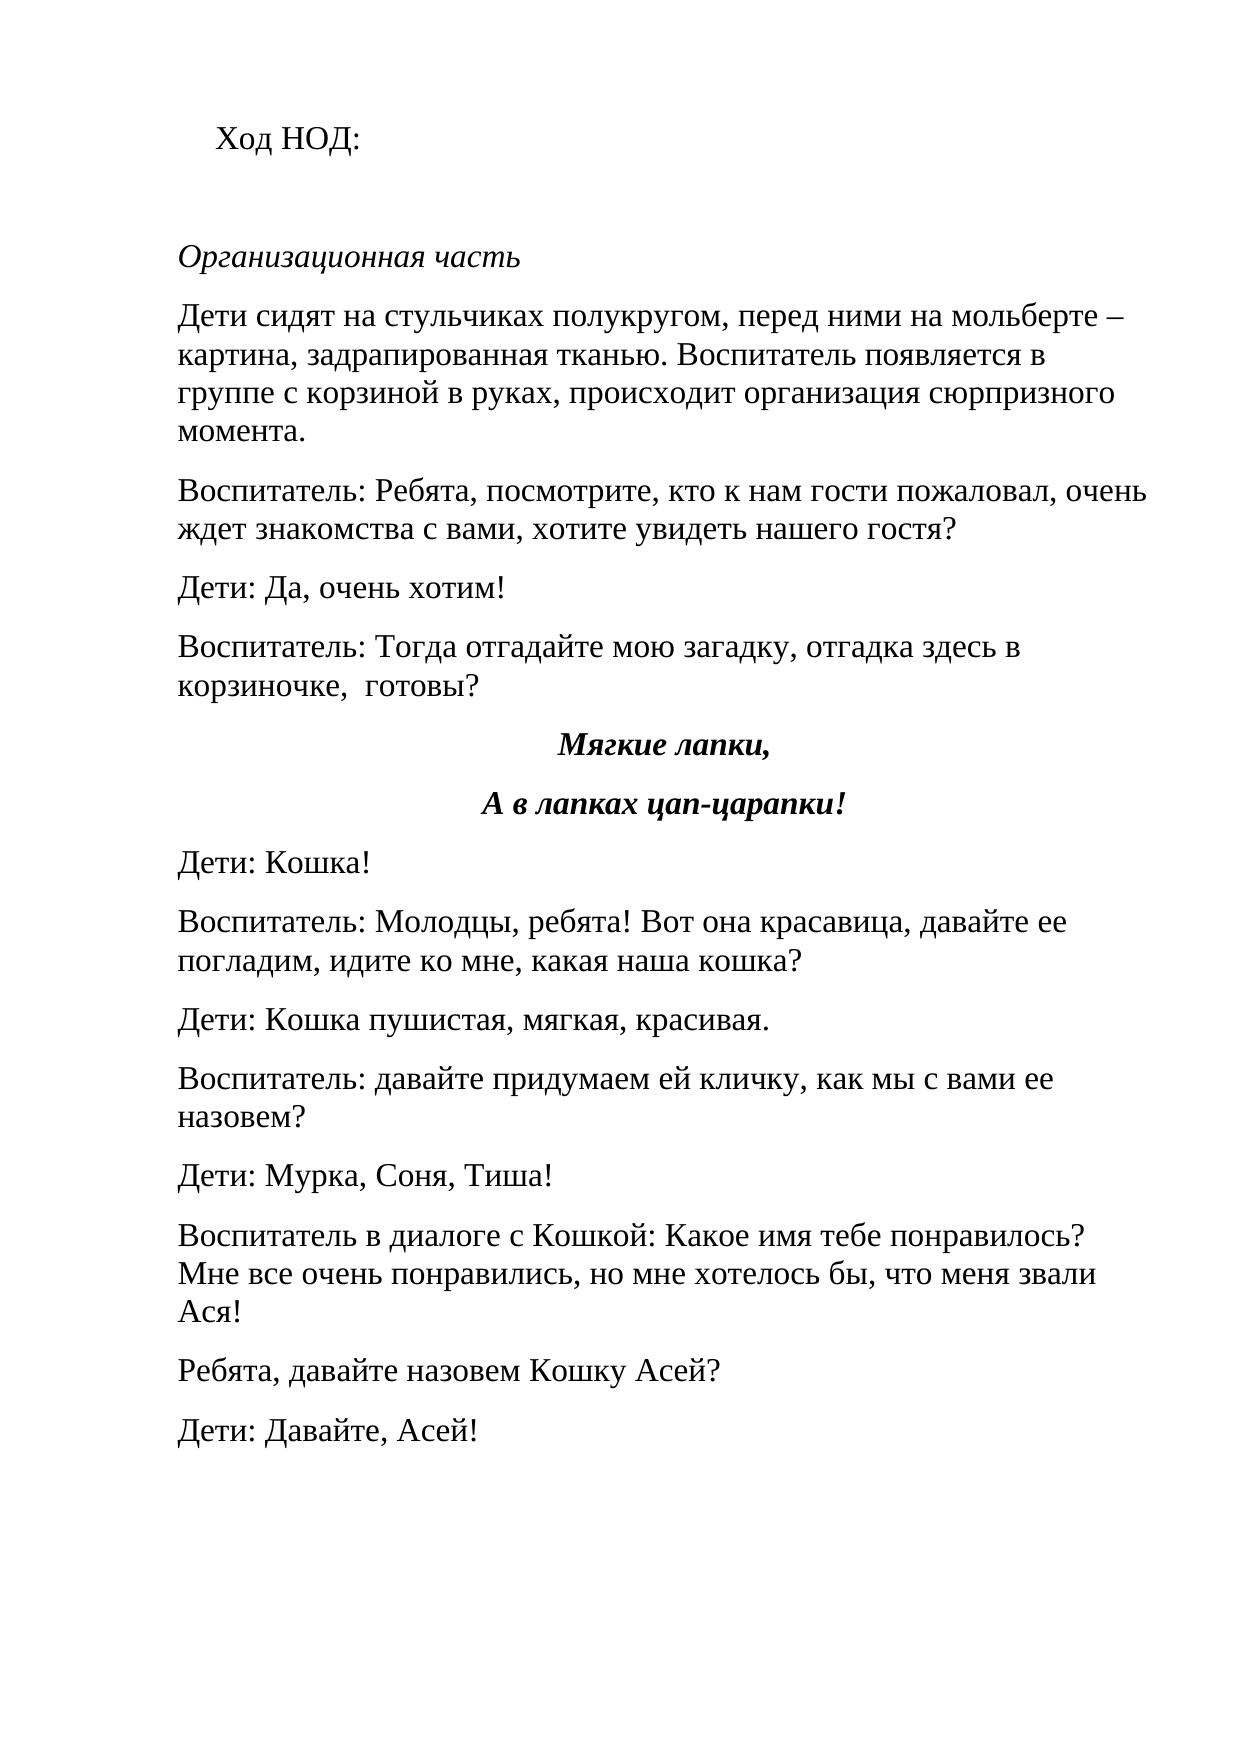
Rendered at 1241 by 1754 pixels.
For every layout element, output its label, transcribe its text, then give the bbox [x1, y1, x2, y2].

text Воспитатель в диалоге с Кошкой: Какое имя тебе понравилось? Мне все очень понравились, но мне хотелось бы, что меня звали Ася! [177, 1215, 1152, 1330]
text Дети: Давайте, Асей! [177, 1410, 1152, 1448]
text Дети: Мурка, Соня, Тиша! [177, 1156, 1152, 1194]
text А в лапках цап-царапки! [177, 783, 1152, 821]
text Дети сидят на стульчиках полукругом, перед ними на мольберте – картина, задрапированная тканью. Воспитатель появляется в группе с корзиной в руках, происходит организация сюрпризного момента. [177, 296, 1152, 449]
text Организационная часть [177, 236, 1152, 275]
text Дети: Кошка! [177, 842, 1152, 881]
text Воспитатель: Тогда отгадайте мою загадку, отгадка здесь в корзиночке, готовы? [177, 626, 1152, 703]
text Дети: Да, очень хотим! [177, 567, 1152, 606]
text Ребята, давайте назовем Кошку Асей? [177, 1351, 1152, 1389]
text Воспитатель: Молодцы, ребята! Вот она красавица, давайте ее погладим, идите ко мне, какая наша кошка? [177, 901, 1152, 978]
text Воспитатель: давайте придумаем ей кличку, как мы с вами ее назовем? [177, 1058, 1152, 1135]
text Дети: Кошка пушистая, мягкая, красивая. [177, 999, 1152, 1037]
text Ход НОД: [215, 118, 1152, 156]
text Мягкие лапки, [177, 724, 1152, 762]
text Воспитатель: Ребята, посмотрите, кто к нам гости пожаловал, очень ждет знакомства с вами, хотите увидеть нашего гостя? [177, 470, 1152, 546]
